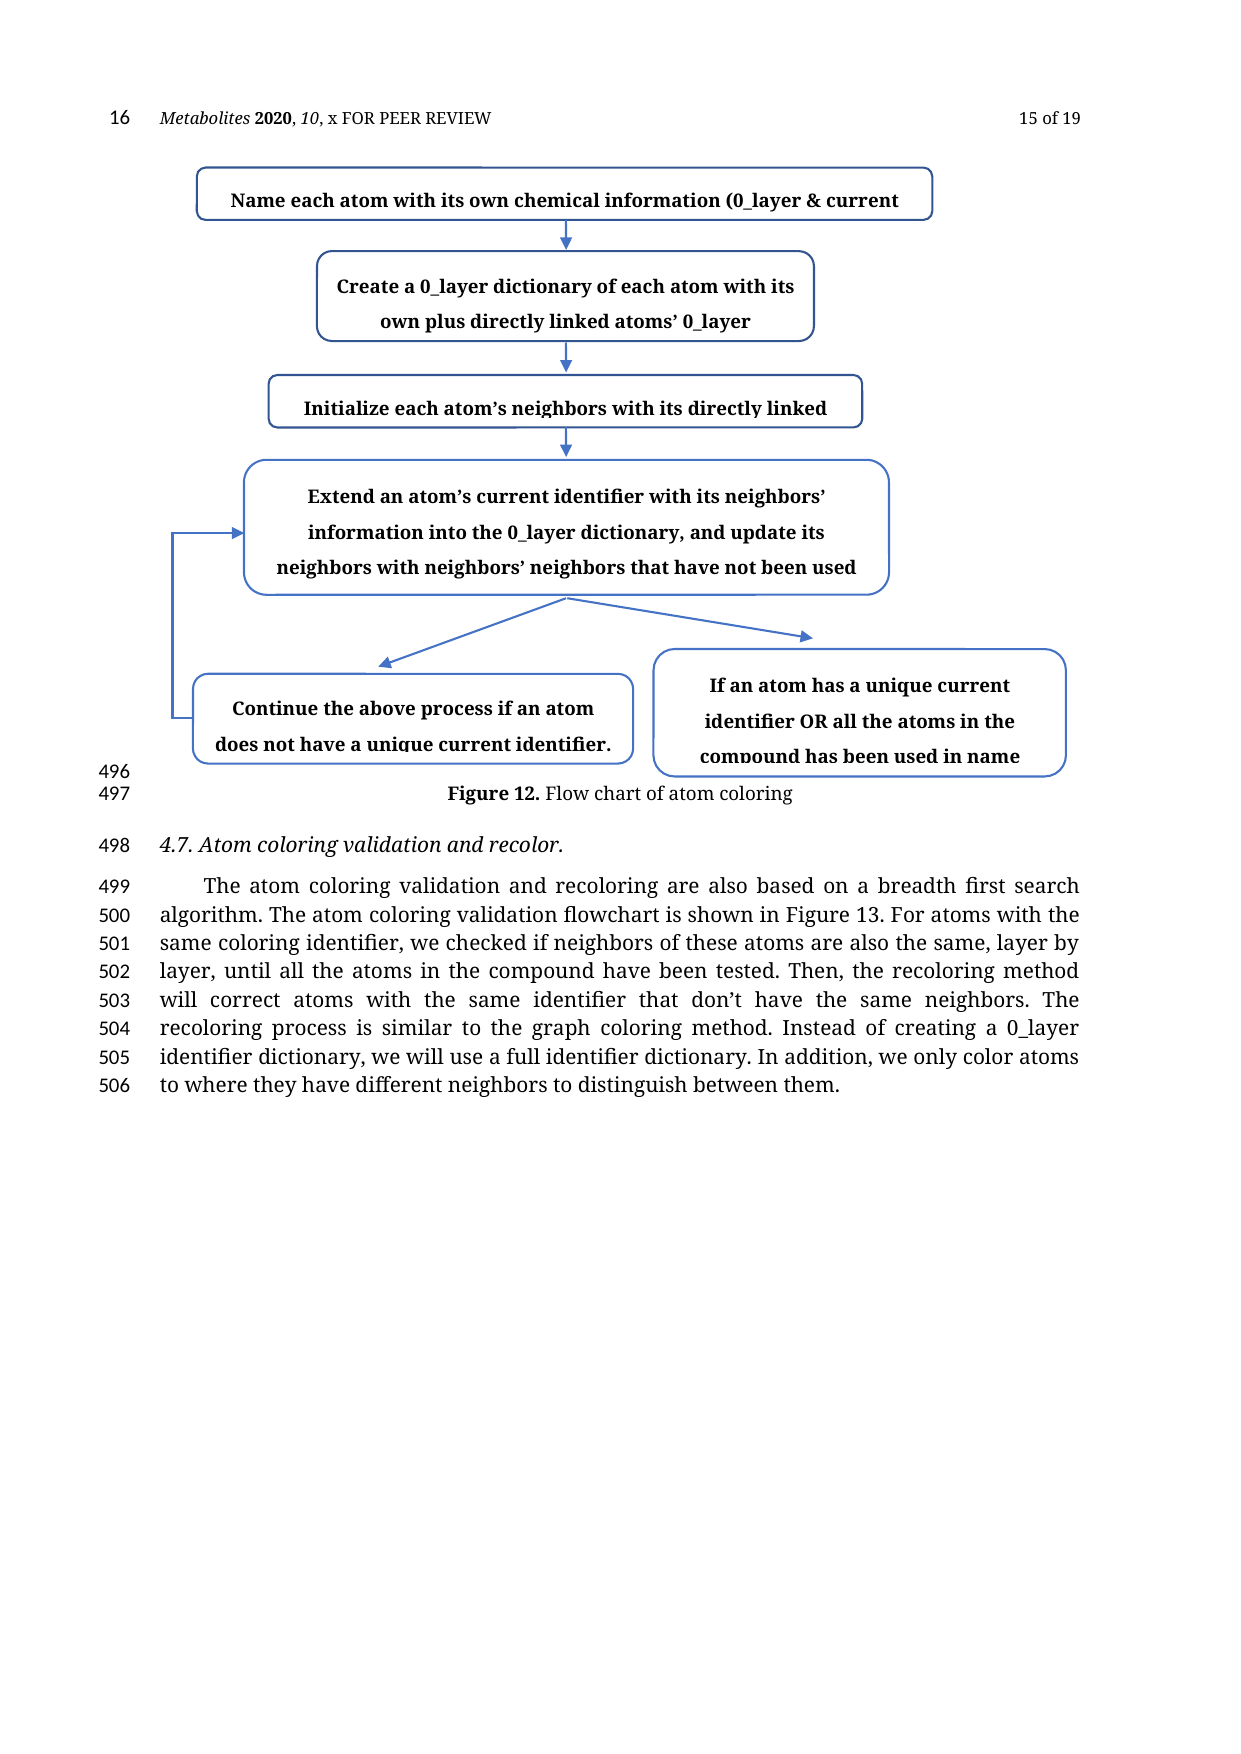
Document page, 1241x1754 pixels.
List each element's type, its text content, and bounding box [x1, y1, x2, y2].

subtitle The atom coloring validation and recoloring are also based on a breadth first search algorithm. The atom coloring validation flowchart is shown in Figure 13. For atoms with the same coloring identifier, we checked if neighbors of these atoms are also the same, layer by layer, until all the atoms in the compound have been tested. Then, the recoloring method will correct atoms with the same identifier that don’t have the same neighbors. The recoloring process is similar to the graph coloring method. Instead of creating a 0_layer identifier dictionary, we will use a full identifier dictionary. In addition, we only color atoms to where they have different neighbors to distinguish between them. [159, 871, 1081, 1099]
subtitle Figure 12. Flow chart of atom coloring [159, 168, 1081, 805]
subtitle 4.7. Atom coloring validation and recolor. [159, 830, 1081, 859]
